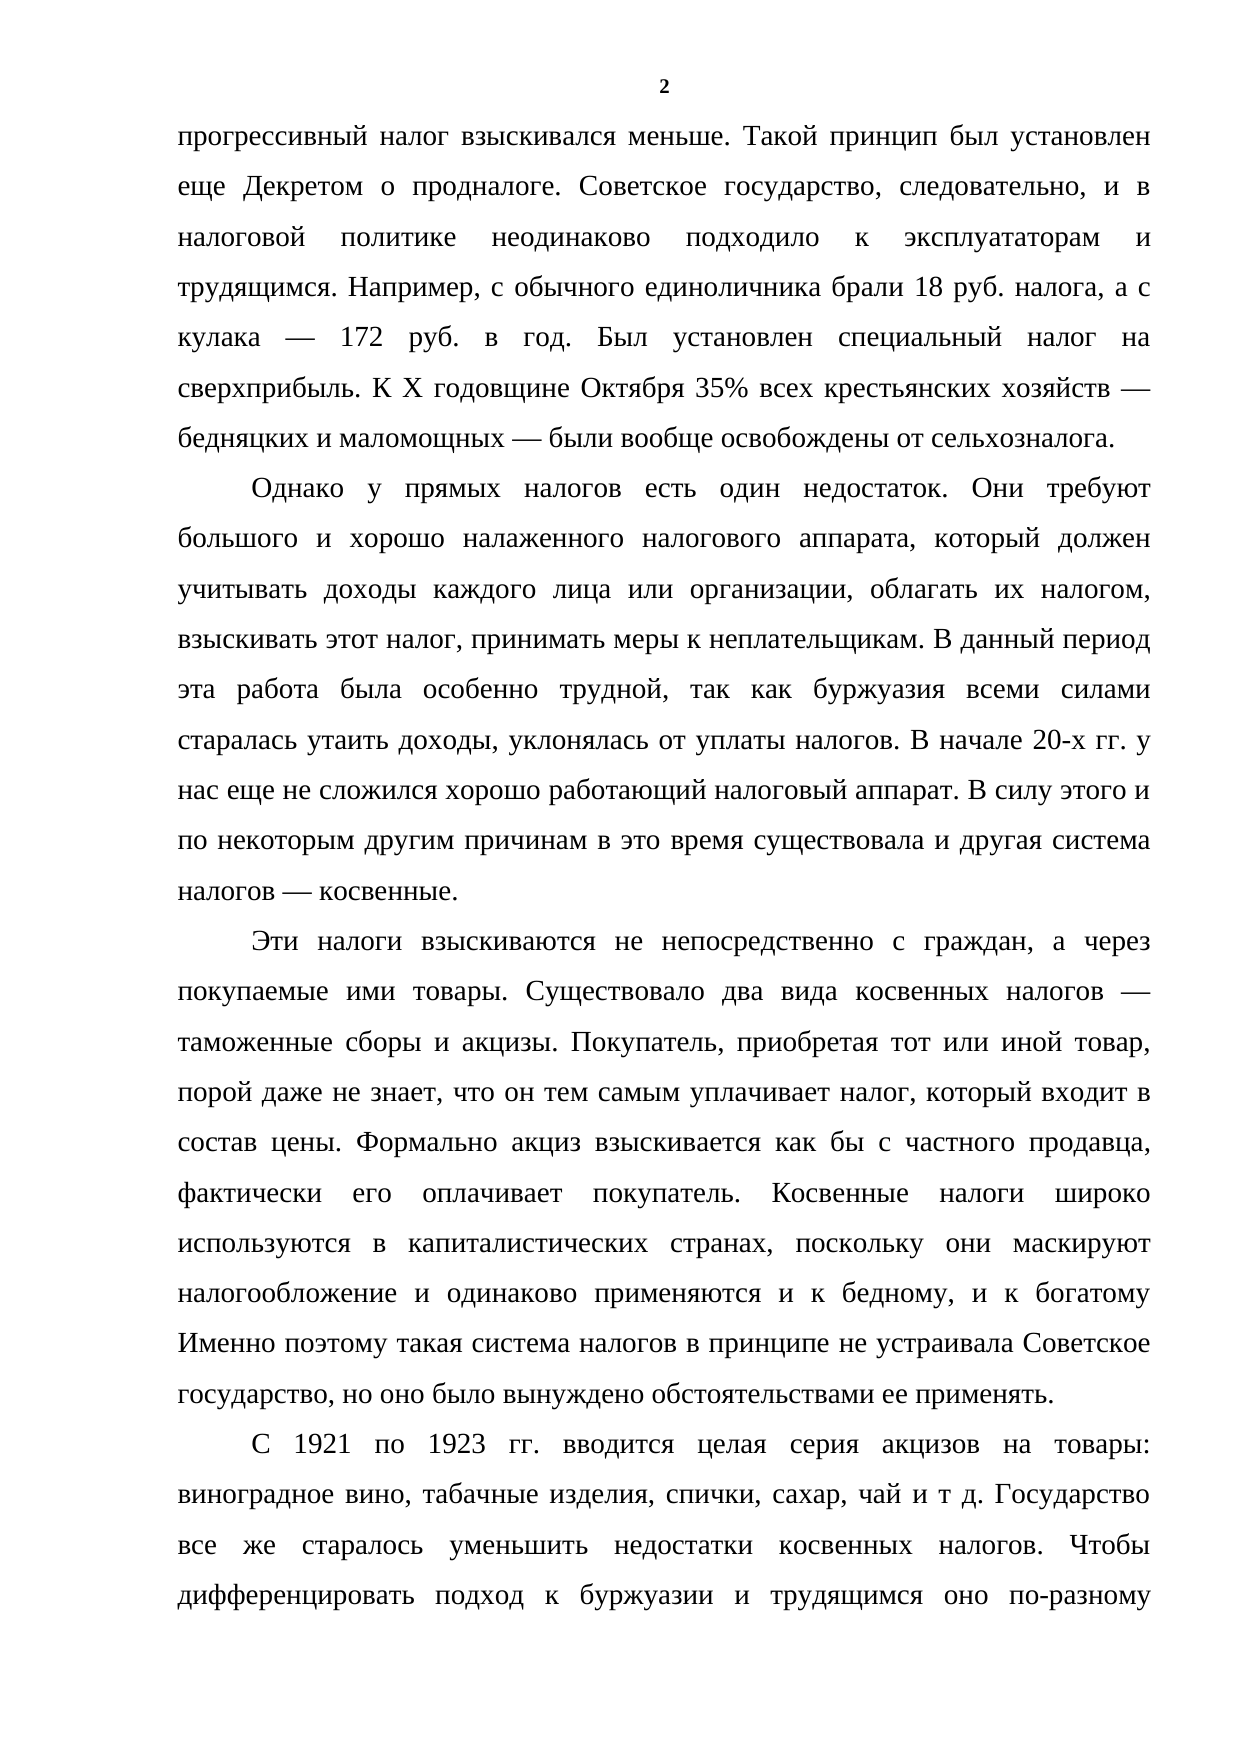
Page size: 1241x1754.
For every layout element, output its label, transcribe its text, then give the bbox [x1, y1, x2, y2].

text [177, 118, 1152, 453]
text Однако у прямых налогов есть один недостаток. Они требуют большого и хорошо налаженного налогового аппарата, который должен учитывать доходы каждого лица или организации, облагать их налогом, взыскивать этот налог, принимать меры к неплательщикам. В данный период эта работа была особенно трудной, так как буржуазия всеми силами старалась утаить доходы, уклонялась от уплаты налогов. В начале 20-х гг. у нас еще не сложился хорошо работающий налоговый аппарат. В силу этого и по некоторым другим причинам в это время существовала и другая система налогов — косвенные. [177, 470, 1152, 906]
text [177, 1426, 1152, 1611]
text Эти налоги взыскиваются не непосредственно с граждан, а через покупаемые ими товары. Существовало два вида косвенных налогов — таможенные сборы и акцизы. Покупатель, приобретая тот или иной товар, порой даже не знает, что он тем самым уплачивает налог, который входит в состав цены. Формально акциз взыскивается как бы с частного продавца, фактически его оплачивает покупатель. Косвенные налоги широко используются в капиталистических странах, поскольку они маскируют налогообложение и одинаково применяются и к бедному, и к богатому Именно поэтому такая система налогов в принципе не устраивала Советское государство, но оно было вынуждено обстоятельствами ее применять. [177, 923, 1152, 1409]
